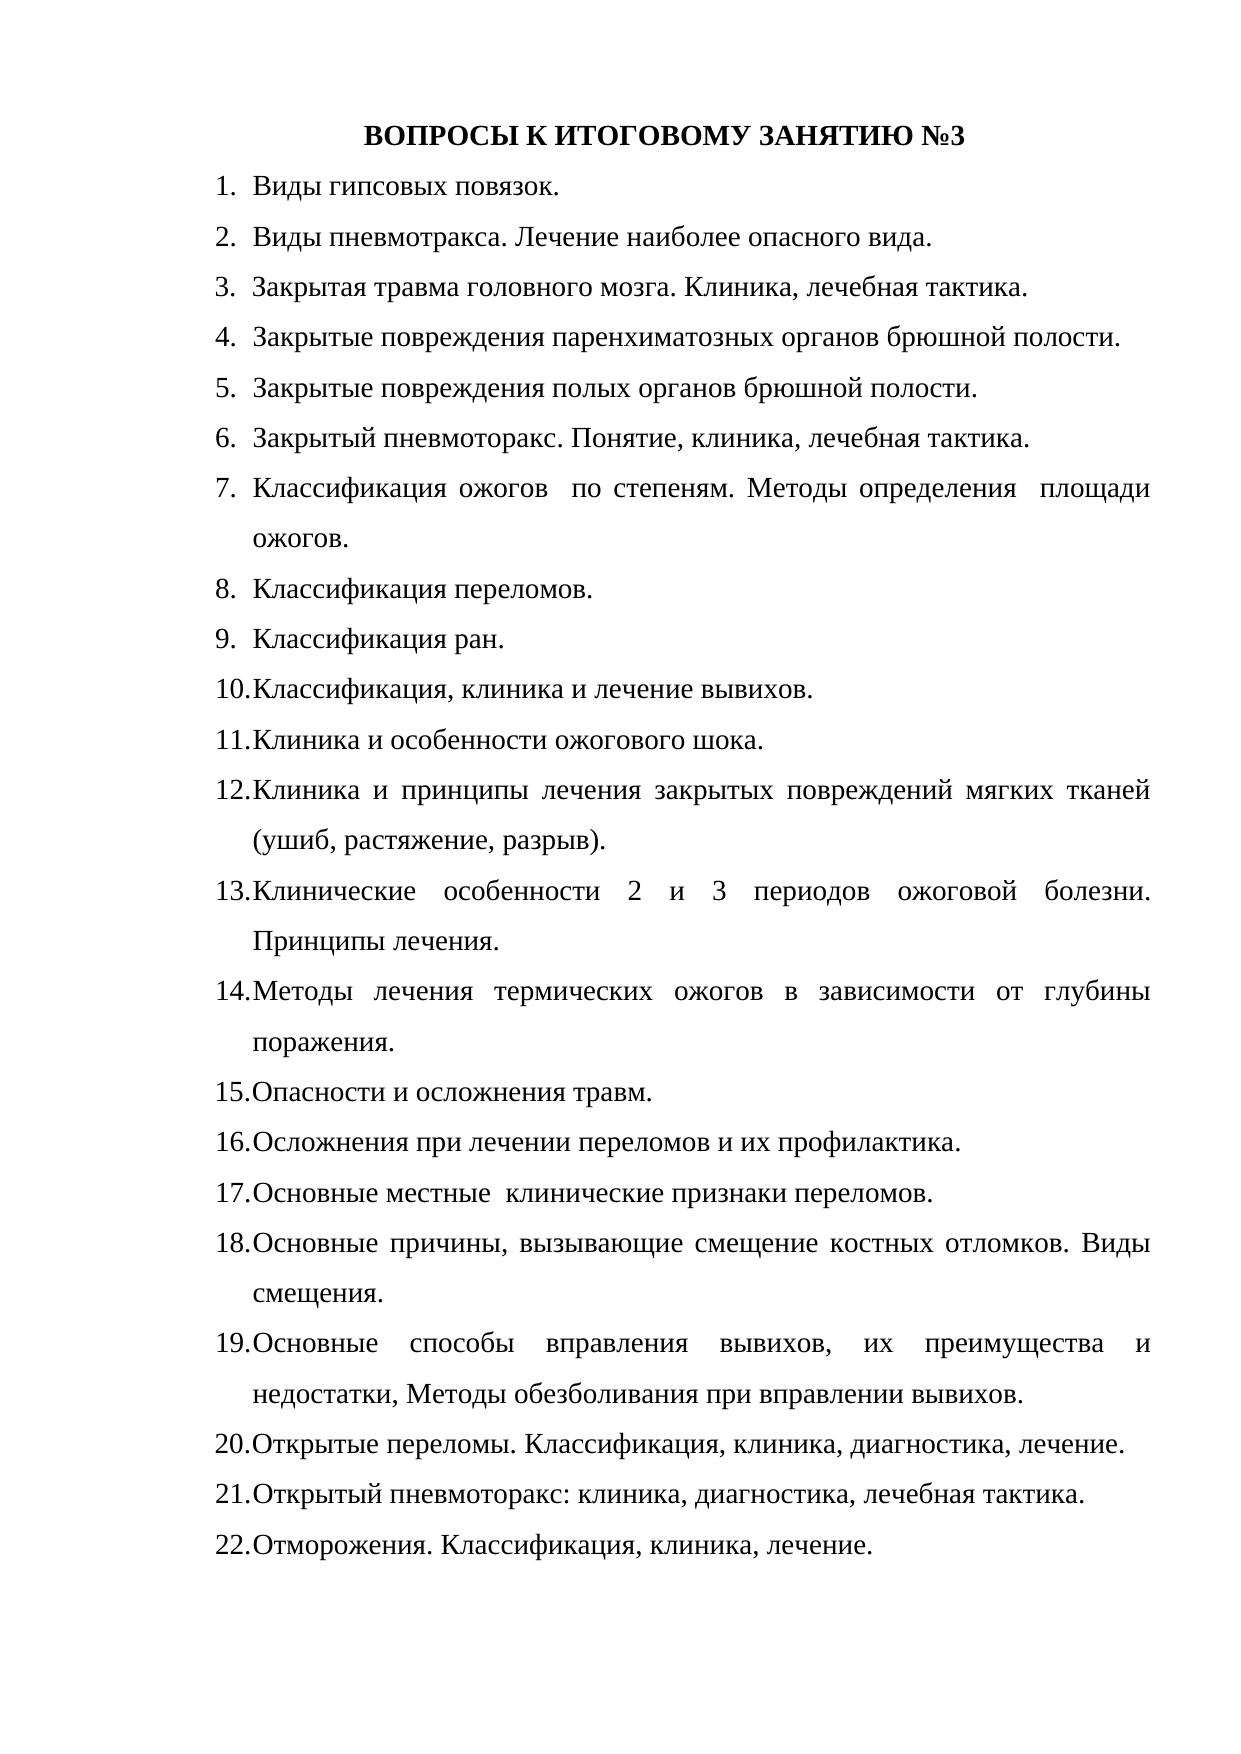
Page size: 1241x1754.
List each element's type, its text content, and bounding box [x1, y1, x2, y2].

list Клинические особенности 2 и 3 периодов ожоговой болезни. Принципы лечения. [215, 873, 1152, 957]
list Виды гипсовых повязок. [215, 168, 1152, 202]
list Классификация ран. [215, 621, 1152, 655]
list Отморожения. Классификация, клиника, лечение. [215, 1527, 1152, 1560]
list Основные способы вправления вывихов, их преимущества и недостатки, Методы обезболивания при вправлении вывихов. [215, 1326, 1152, 1409]
list Классификация переломов. [215, 571, 1152, 604]
list Открытый пневмоторакс: клиника, диагностика, лечебная тактика. [215, 1477, 1152, 1510]
list Основные местные клинические признаки переломов. [215, 1175, 1152, 1208]
list Опасности и осложнения травм. [214, 1074, 1152, 1108]
list Методы лечения термических ожогов в зависимости от глубины поражения. [215, 973, 1152, 1057]
list Осложнения при лечении переломов и их профилактика. [215, 1124, 1152, 1158]
list Закрытый пневмоторакс. Понятие, клиника, лечебная тактика. [215, 420, 1152, 453]
list Классификация ожогов по степеням. Методы определения площади ожогов. [215, 470, 1152, 554]
list Открытые переломы. Классификация, клиника, диагностика, лечение. [214, 1426, 1152, 1460]
list Основные причины, вызывающие смещение костных отломков. Виды смещения. [215, 1225, 1152, 1309]
list Закрытые повреждения полых органов брюшной полости. [215, 370, 1152, 403]
text ВОПРОСЫ К ИТОГОВОМУ ЗАНЯТИЮ №3 [177, 118, 1152, 152]
list Виды пневмотракса. Лечение наиболее опасного вида. [215, 219, 1152, 252]
list Закрытые повреждения паренхиматозных органов брюшной полости. [215, 319, 1152, 353]
list Клиника и особенности ожогового шока. [215, 722, 1152, 755]
list Закрытая травма головного мозга. Клиника, лечебная тактика. [214, 269, 1152, 303]
list Классификация, клиника и лечение вывихов. [215, 672, 1152, 705]
list Клиника и принципы лечения закрытых повреждений мягких тканей (ушиб, растяжение, разрыв). [215, 772, 1152, 856]
